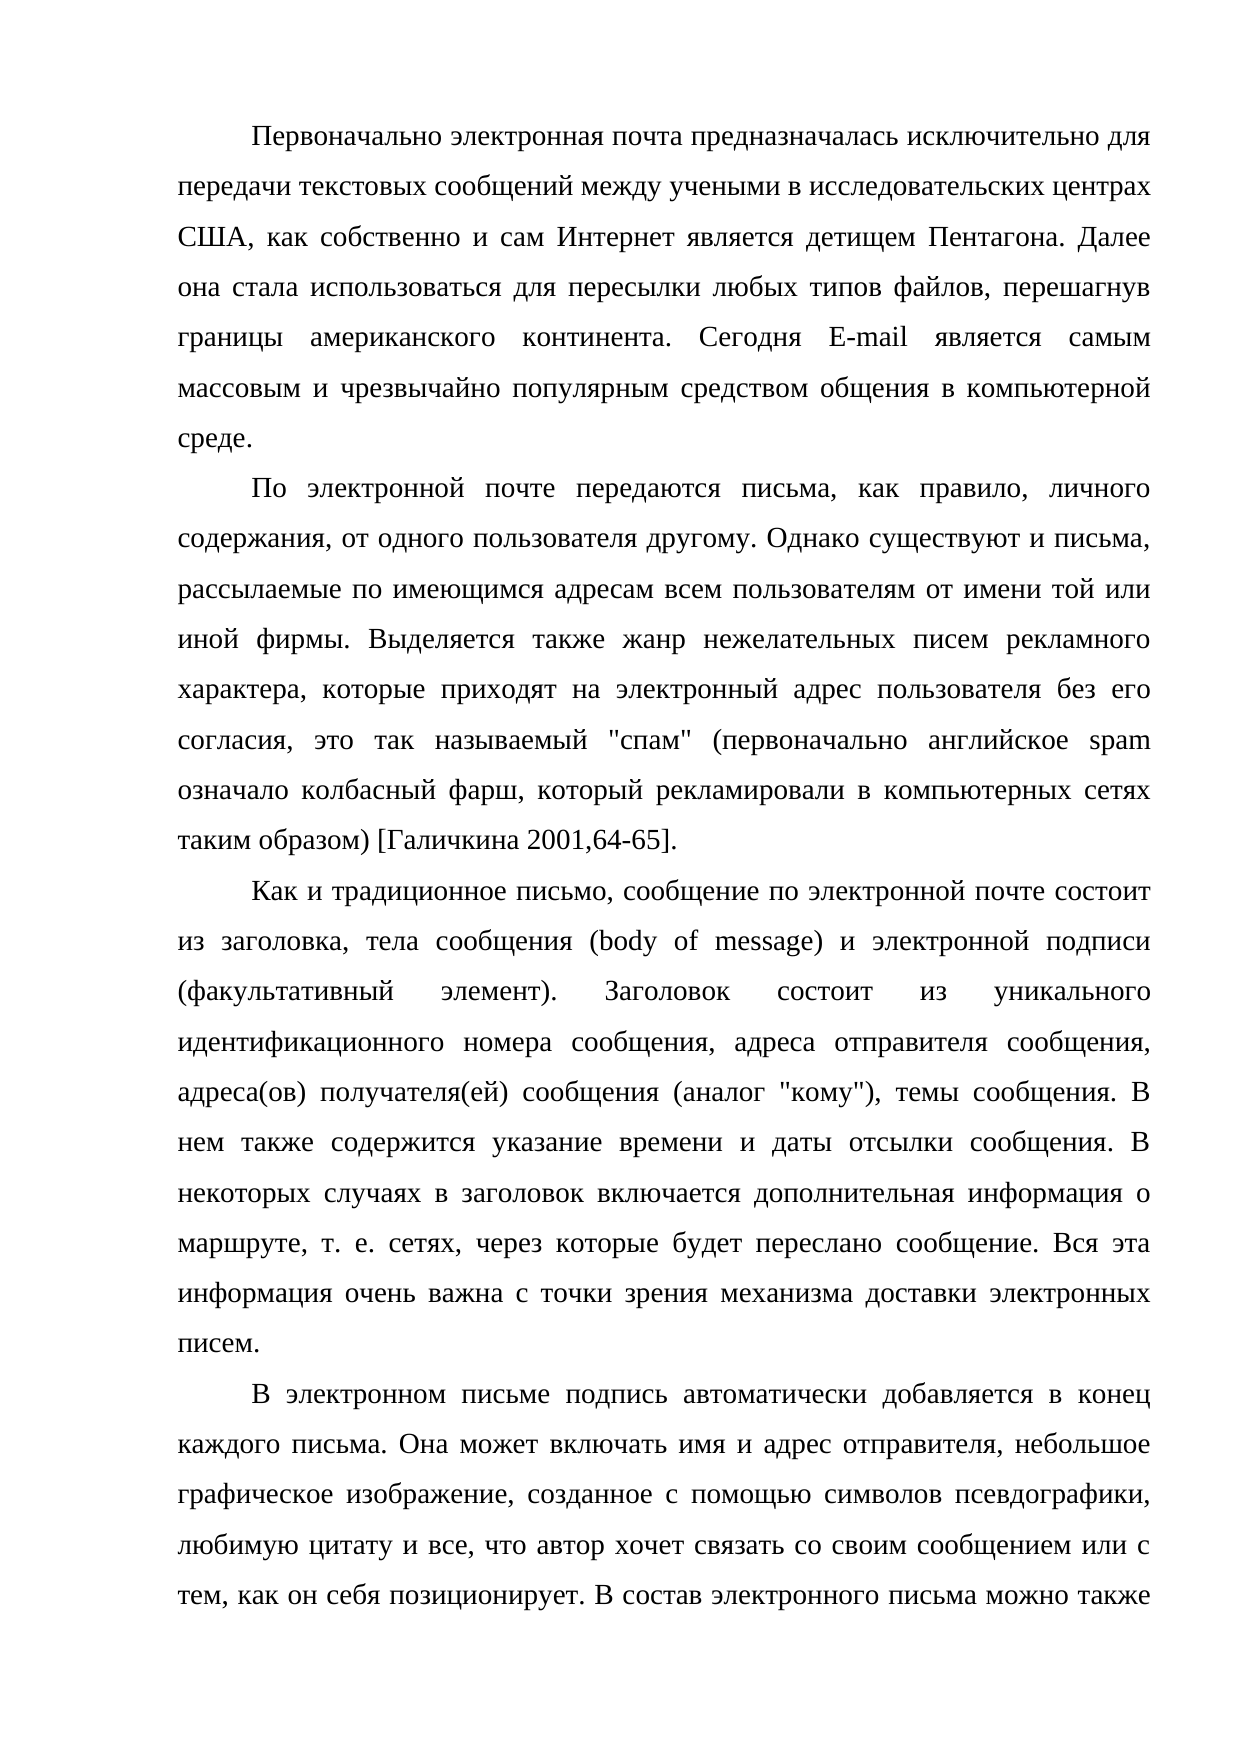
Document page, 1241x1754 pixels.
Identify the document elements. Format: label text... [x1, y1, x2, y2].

text По электронной почте передаются письма, как правило, личного содержания, от одного пользователя другому. Однако существуют и письма, рассылаемые по имеющимся адресам всем пользователям от имени той или иной фирмы. Выделяется также жанр нежелательных писем рекламного характера, которые приходят на электронный адрес пользователя без его согласия, это так называемый "спам" (первоначально английское spam означало колбасный фарш, который рекламировали в компьютерных сетях таким образом) [Галичкина 2001,64-65]. [177, 470, 1152, 856]
text Как и традиционное письмо, сообщение по электронной почте состоит из заголовка, тела сообщения (body of message) и электронной подписи (факультативный элемент). Заголовок состоит из уникального идентификационного номера сообщения, адреса отправителя сообщения, адреса(ов) получателя(ей) сообщения (аналог "кому"), темы сообщения. В нем также содержится указание времени и даты отсылки сообщения. В некоторых случаях в заголовок включается дополнительная информация о маршруте, т. е. сетях, через которые будет переслано сообщение. Вся эта информация очень важна с точки зрения механизма доставки электронных писем. [177, 873, 1152, 1359]
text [177, 1376, 1152, 1611]
text Первоначально электронная почта предназначалась исключительно для передачи текстовых сообщений между учеными в исследовательских центрах США, как собственно и сам Интернет является детищем Пентагона. Далее она стала использоваться для пересылки любых типов файлов, перешагнув границы американского континента. Сегодня E-mail является самым массовым и чрезвычайно популярным средством общения в компьютерной среде. [177, 118, 1152, 453]
